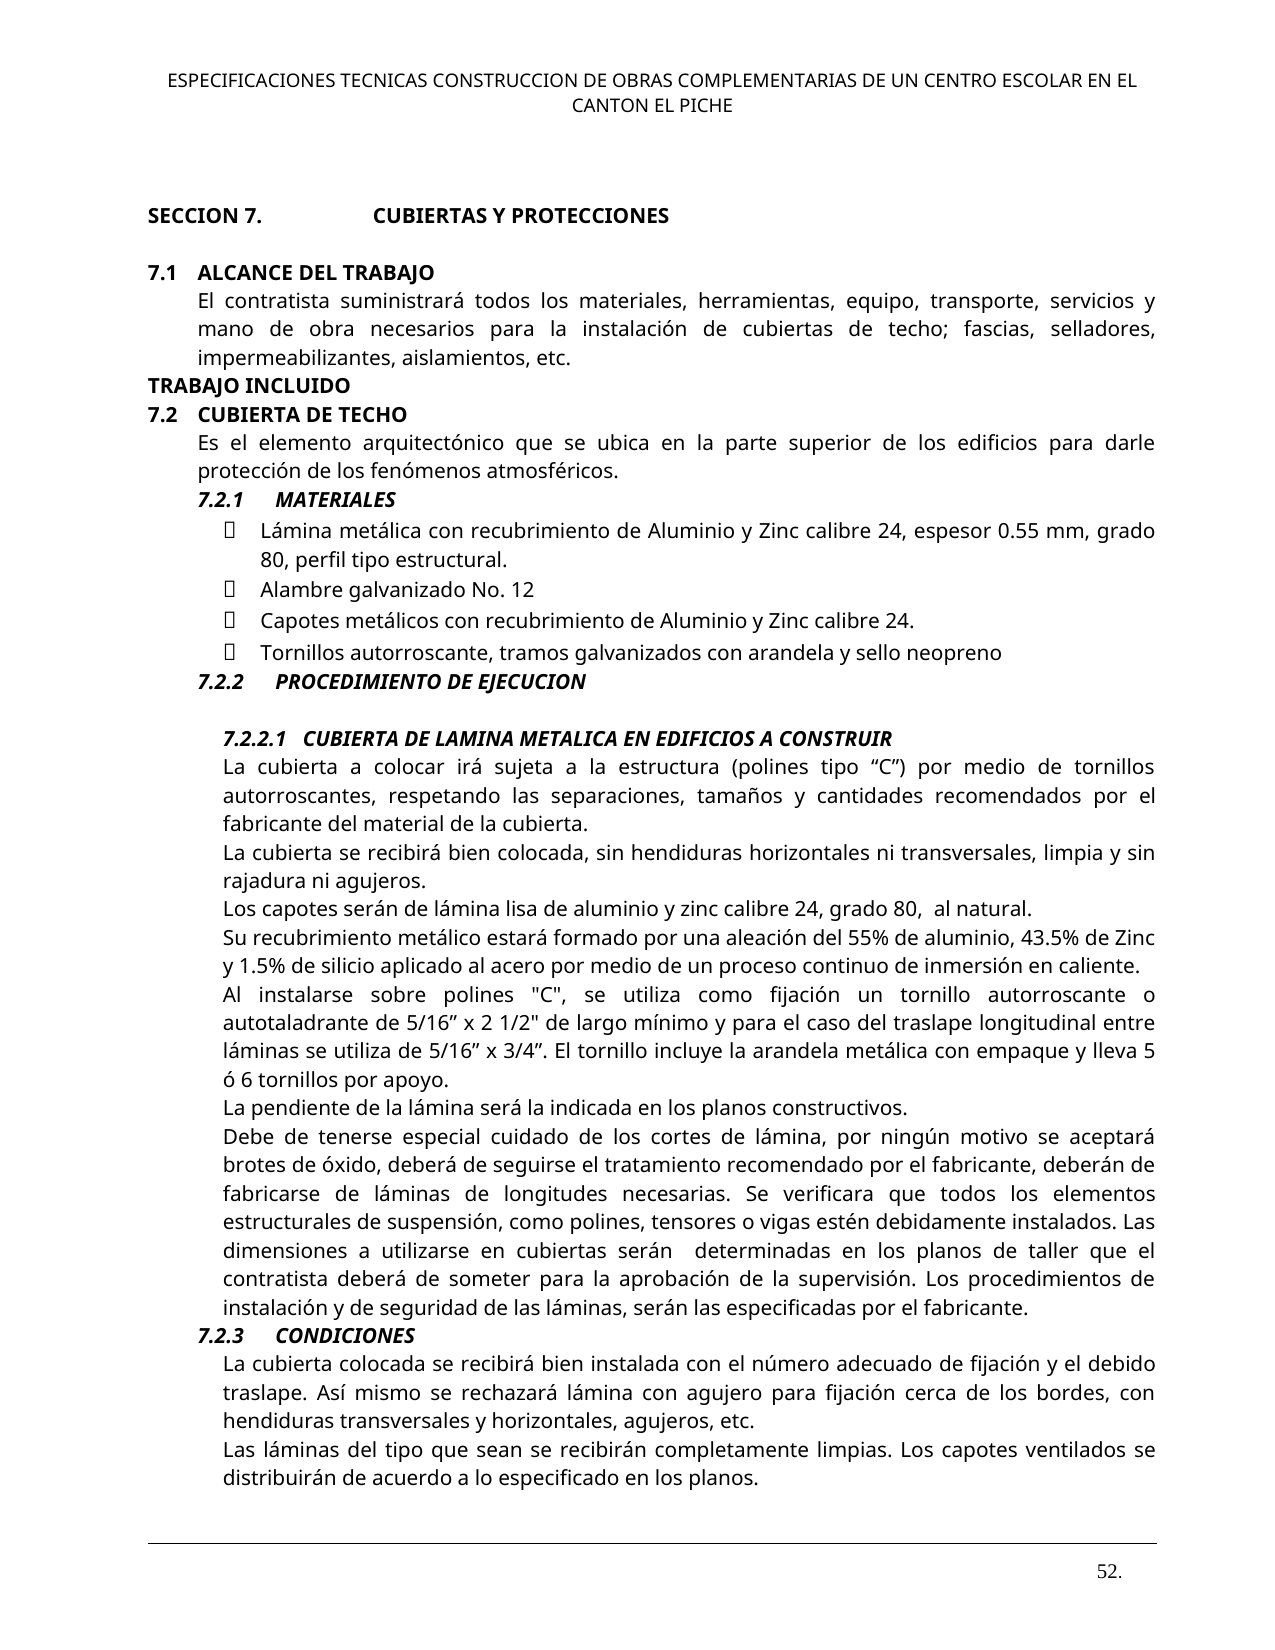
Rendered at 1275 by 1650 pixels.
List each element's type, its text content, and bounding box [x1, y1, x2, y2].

text 7.2.3 CONDICIONES [197, 1321, 1157, 1349]
list Tornillos autorroscante, tramos galvanizados con arandela y sello neopreno [223, 636, 1157, 667]
text El contratista suministrará todos los materiales, herramientas, equipo, transporte, servicios y mano de obra necesarios para la instalación de cubiertas de techo; fascias, selladores, impermeabilizantes, aislamientos, etc. [197, 286, 1157, 371]
list Alambre galvanizado No. 12 [223, 573, 1157, 604]
text La cubierta colocada se recibirá bien instalada con el número adecuado de fijación y el debido traslape. Así mismo se rechazará lámina con agujero para fijación cerca de los bordes, con hendiduras transversales y horizontales, agujeros, etc. [223, 1349, 1157, 1435]
text Su recubrimiento metálico estará formado por una aleación del 55% de aluminio, 43.5% de Zinc y 1.5% de silicio aplicado al acero por medio de un proceso continuo de inmersión en caliente. [223, 923, 1157, 980]
text SECCION 7. CUBIERTAS Y PROTECCIONES [148, 201, 1157, 229]
text Es el elemento arquitectónico que se ubica en la parte superior de los edificios para darle protección de los fenómenos atmosféricos. [197, 428, 1157, 485]
text Debe de tenerse especial cuidado de los cortes de lámina, por ningún motivo se aceptará brotes de óxido, deberá de seguirse el tratamiento recomendado por el fabricante, deberán de fabricarse de láminas de longitudes necesarias. Se verificara que todos los elementos estructurales de suspensión, como polines, tensores o vigas estén debidamente instalados. Las dimensiones a utilizarse en cubiertas serán determinadas en los planos de taller que el contratista deberá de someter para la aprobación de procedimientos de instalación y de seguridad de las láminas, serán las especificadas por el fabricante. [223, 1122, 1157, 1321]
text Los capotes serán de lámina lisa de aluminio y zinc calibre 24, grado 80, al natural. [223, 894, 1157, 923]
text 7.2.2 PROCEDIMIENTO DE EJECUCION [197, 667, 1157, 695]
text Las láminas del tipo que sean se recibirán completamente limpias. Los capotes ventilados se distribuirán de acuerdo a lo especificado en los planos. [223, 1435, 1157, 1492]
text 7.2.2.1 CUBIERTA DE LAMINA METALICA EN EDIFICIOS A CONSTRUIR [223, 724, 1157, 752]
text La cubierta se recibirá bien colocada, sin hendiduras horizontales ni transversales, limpia y sin rajadura ni agujeros. [223, 838, 1157, 894]
text 7.1 ALCANCE DEL TRABAJO [148, 258, 1157, 286]
list Capotes metálicos con recubrimiento de Aluminio y Zinc calibre 24. [223, 604, 1157, 636]
text Al instalarse sobre polines "C", se utiliza como fijación un tornillo autorroscante o autotaladrante de 5/16” x 2 1/2" de largo mínimo y para el caso del traslape longitudinal entre láminas se utiliza de 5/16” x 3/4”. El tornillo incluye la arandela metálica con empaque y lleva 5 ó 6 tornillos por apoyo. [223, 980, 1157, 1093]
text La cubierta a colocar irá sujeta a la estructura (polines tipo “C”) por medio de tornillos autorroscantes, respetando las separaciones, tamaños y cantidades recomendados por el fabricante del material de la cubierta. [223, 752, 1157, 838]
text TRABAJO INCLUIDO [148, 371, 1157, 400]
text 7.2.1 MATERIALES [197, 485, 1157, 513]
list Lámina metálica con recubrimiento de Aluminio y Zinc calibre 24, espesor , grado 80, perfil tipo estructural. [223, 513, 1157, 573]
text La pendiente de la lámina será la indicada en los planos constructivos. [223, 1093, 1157, 1122]
text 7.2 CUBIERTA DE TECHO [148, 400, 1157, 428]
